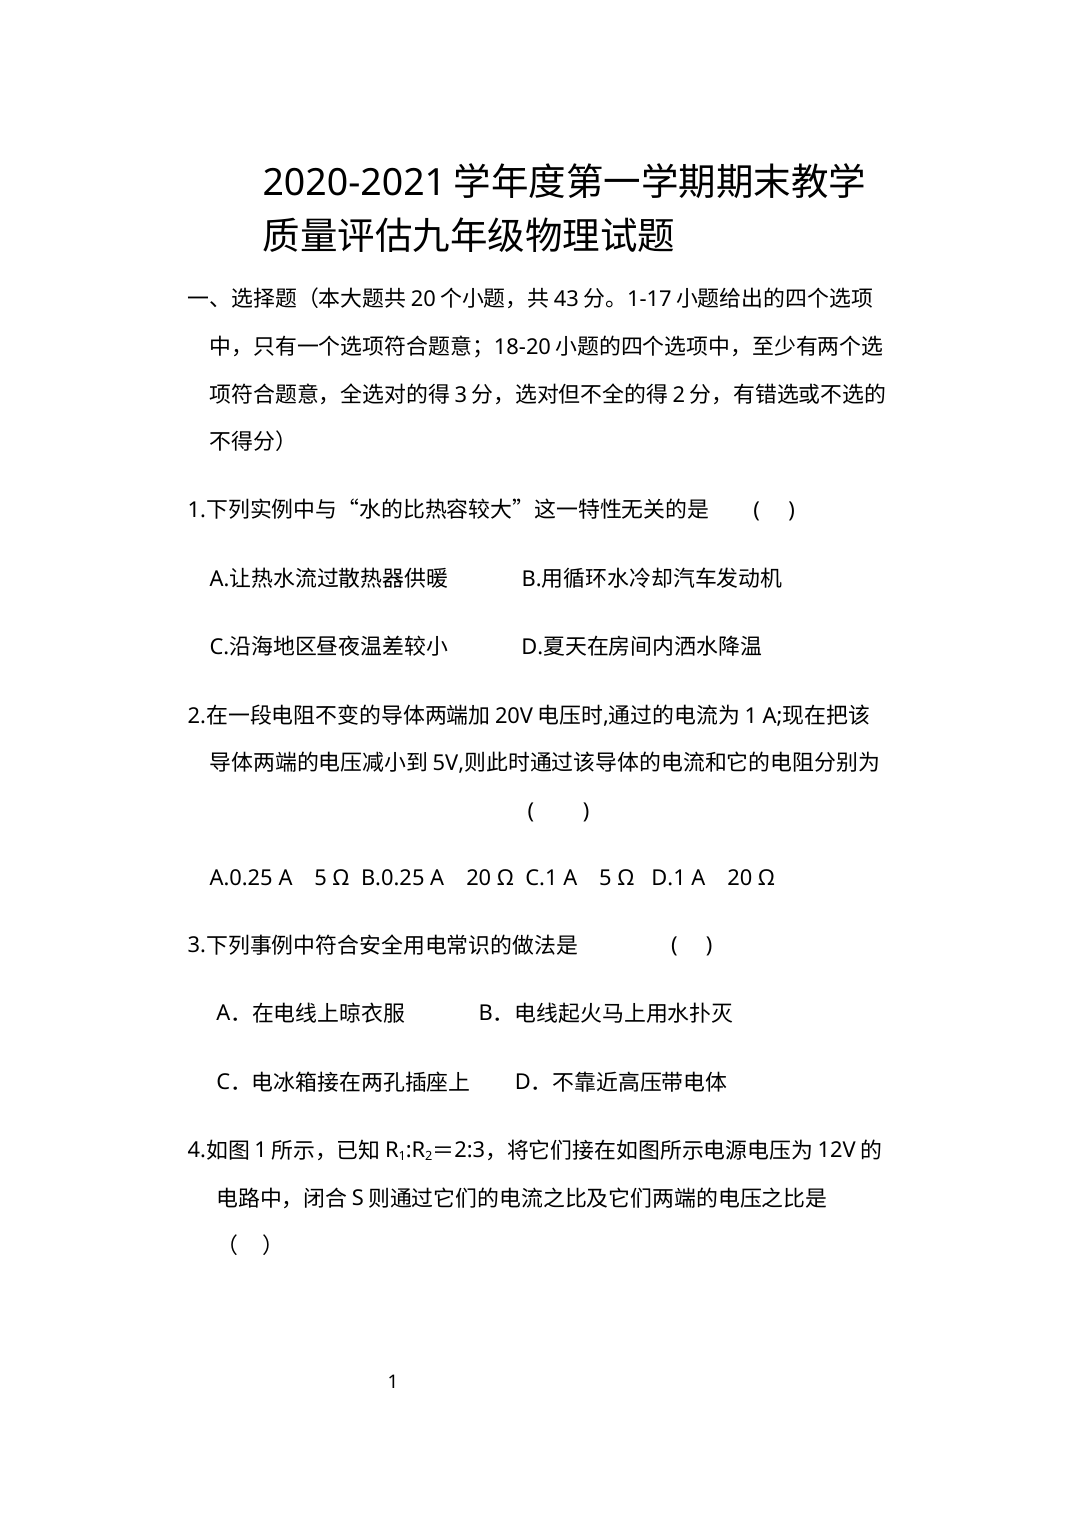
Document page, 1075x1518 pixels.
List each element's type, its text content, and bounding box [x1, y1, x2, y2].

text 一、选择题（本大题共20个小题，共43分。1-17小题给出的四个选项中，只有一个选项符合题意；18-20小题的四个选项中，至少有两个选项符合题意，全选对的得3分，选对但不全的得2分，有错选或不选的不得分） [187, 281, 887, 456]
text 2.在一段电阻不变的导体两端加20V电压时,通过的电流为1 A;现在把该导体两端的电压减小到5V,则此时通过该导体的电流和它的电阻分别为 ( ) [187, 698, 887, 825]
text 2020-2021学年度第一学期期末教学质量评估九年级物理试题 [262, 152, 887, 261]
text A.让热水流过散热器供暖 B.用循环水冷却汽车发动机 [187, 561, 887, 593]
text A．在电线上晾衣服 B．电线起火马上用水扑灭 [187, 996, 887, 1028]
text A.0.25 A 5 Ω B.0.25 A 20 Ω C.1 A 5 Ω D.1 A 20 Ω [187, 861, 887, 891]
text 3.下列事例中符合安全用电常识的做法是 ( ) [187, 928, 887, 960]
text C.沿海地区昼夜温差较小 D.夏天在房间内洒水降温 [187, 629, 887, 661]
text 1.下列实例中与“水的比热容较大”这一特性无关的是 ( ) [187, 492, 887, 524]
text C．电冰箱接在两孔插座上 D．不靠近高压带电体 [187, 1065, 887, 1097]
text 4.如图1所示，已知R1:R2＝2:3，将它们接在如图所示电源电压为12V的电路中，闭合S则通过它们的电流之比及它们两端的电压之比是 （ ） [187, 1133, 887, 1260]
